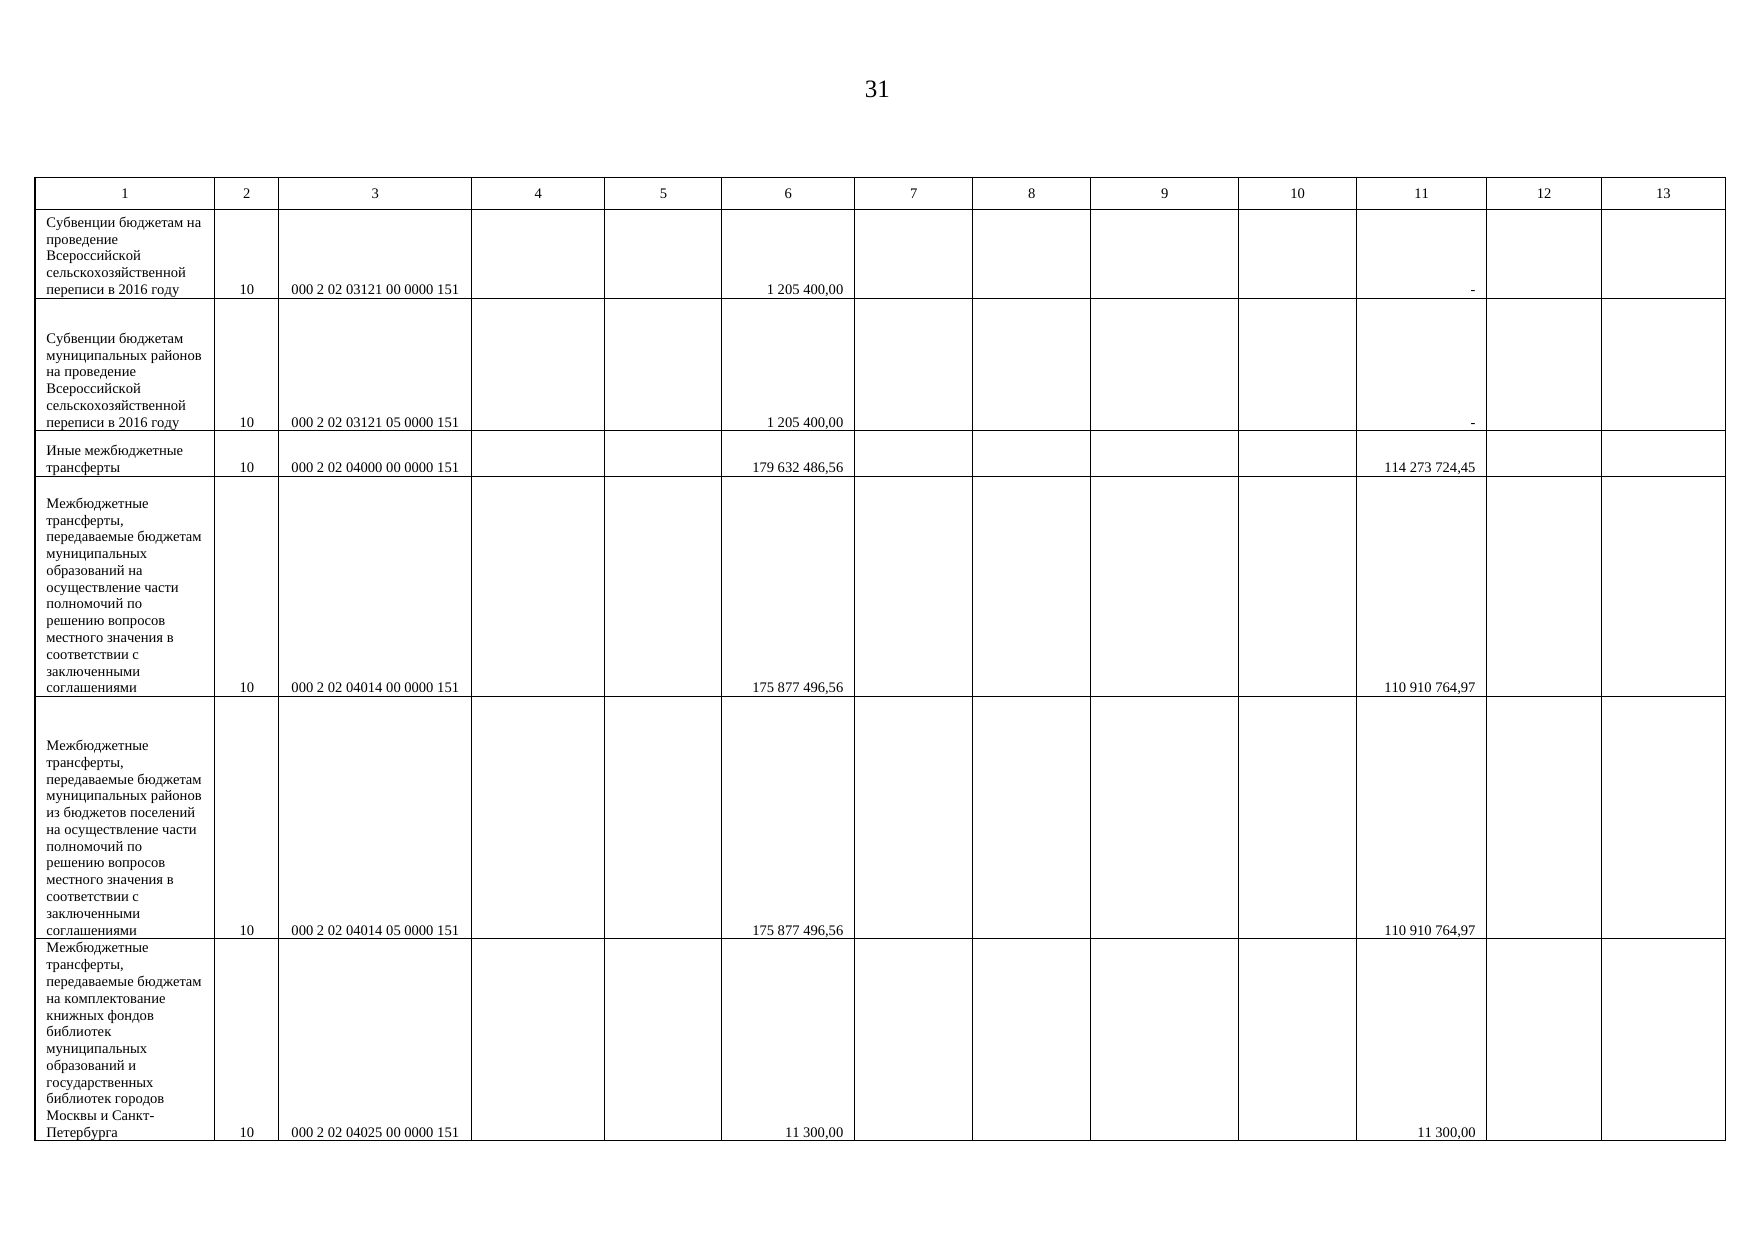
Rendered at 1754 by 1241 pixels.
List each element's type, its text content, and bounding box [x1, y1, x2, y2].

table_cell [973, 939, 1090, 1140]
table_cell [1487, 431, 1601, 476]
table_header 4 [472, 178, 604, 208]
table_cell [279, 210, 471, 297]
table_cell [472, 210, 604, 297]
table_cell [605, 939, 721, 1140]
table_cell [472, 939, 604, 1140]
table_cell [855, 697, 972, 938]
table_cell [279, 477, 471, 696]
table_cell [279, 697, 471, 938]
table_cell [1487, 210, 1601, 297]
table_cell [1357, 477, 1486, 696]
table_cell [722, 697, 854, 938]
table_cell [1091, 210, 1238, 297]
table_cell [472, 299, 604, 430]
table_header 2 [215, 178, 278, 208]
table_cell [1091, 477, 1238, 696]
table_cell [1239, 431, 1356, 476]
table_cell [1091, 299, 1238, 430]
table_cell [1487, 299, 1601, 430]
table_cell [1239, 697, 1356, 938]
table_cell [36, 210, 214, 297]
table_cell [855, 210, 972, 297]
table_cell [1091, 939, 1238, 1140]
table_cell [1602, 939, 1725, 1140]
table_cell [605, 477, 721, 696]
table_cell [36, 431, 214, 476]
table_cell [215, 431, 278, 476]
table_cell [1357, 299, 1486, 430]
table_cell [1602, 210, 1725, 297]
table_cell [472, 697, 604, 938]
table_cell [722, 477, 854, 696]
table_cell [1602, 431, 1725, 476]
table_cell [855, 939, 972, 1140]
table_header 8 [973, 178, 1090, 208]
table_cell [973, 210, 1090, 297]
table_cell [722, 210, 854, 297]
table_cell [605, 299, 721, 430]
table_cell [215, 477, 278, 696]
table_header 5 [605, 178, 721, 208]
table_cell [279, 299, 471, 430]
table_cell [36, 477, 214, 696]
table_header 9 [1091, 178, 1238, 208]
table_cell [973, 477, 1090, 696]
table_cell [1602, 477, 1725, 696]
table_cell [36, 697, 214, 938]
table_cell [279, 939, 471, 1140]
table_header 1 [36, 178, 214, 208]
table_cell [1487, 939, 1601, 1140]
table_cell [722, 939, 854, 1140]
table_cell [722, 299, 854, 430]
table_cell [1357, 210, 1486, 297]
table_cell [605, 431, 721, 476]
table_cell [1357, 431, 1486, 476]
table_header 13 [1602, 178, 1725, 208]
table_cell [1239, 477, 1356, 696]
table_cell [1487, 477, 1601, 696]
table_header 10 [1239, 178, 1356, 208]
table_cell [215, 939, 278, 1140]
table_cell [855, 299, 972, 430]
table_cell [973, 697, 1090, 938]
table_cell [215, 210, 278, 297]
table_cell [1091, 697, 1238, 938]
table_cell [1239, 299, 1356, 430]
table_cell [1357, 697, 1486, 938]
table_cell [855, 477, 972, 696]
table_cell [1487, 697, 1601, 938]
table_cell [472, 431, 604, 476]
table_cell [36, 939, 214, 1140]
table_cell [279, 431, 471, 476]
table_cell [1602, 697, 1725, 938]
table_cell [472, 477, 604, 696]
table_header 7 [855, 178, 972, 208]
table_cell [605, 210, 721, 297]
table_header 3 [279, 178, 471, 208]
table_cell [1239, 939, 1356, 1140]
table_header 11 [1357, 178, 1486, 208]
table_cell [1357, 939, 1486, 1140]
table_header 6 [722, 178, 854, 208]
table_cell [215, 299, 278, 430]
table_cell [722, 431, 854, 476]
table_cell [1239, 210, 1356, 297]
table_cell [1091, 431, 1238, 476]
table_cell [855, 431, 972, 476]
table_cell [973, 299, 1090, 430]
table_header 12 [1487, 178, 1601, 208]
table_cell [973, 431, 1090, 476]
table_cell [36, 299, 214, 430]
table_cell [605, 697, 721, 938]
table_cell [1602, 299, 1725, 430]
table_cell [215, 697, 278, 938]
